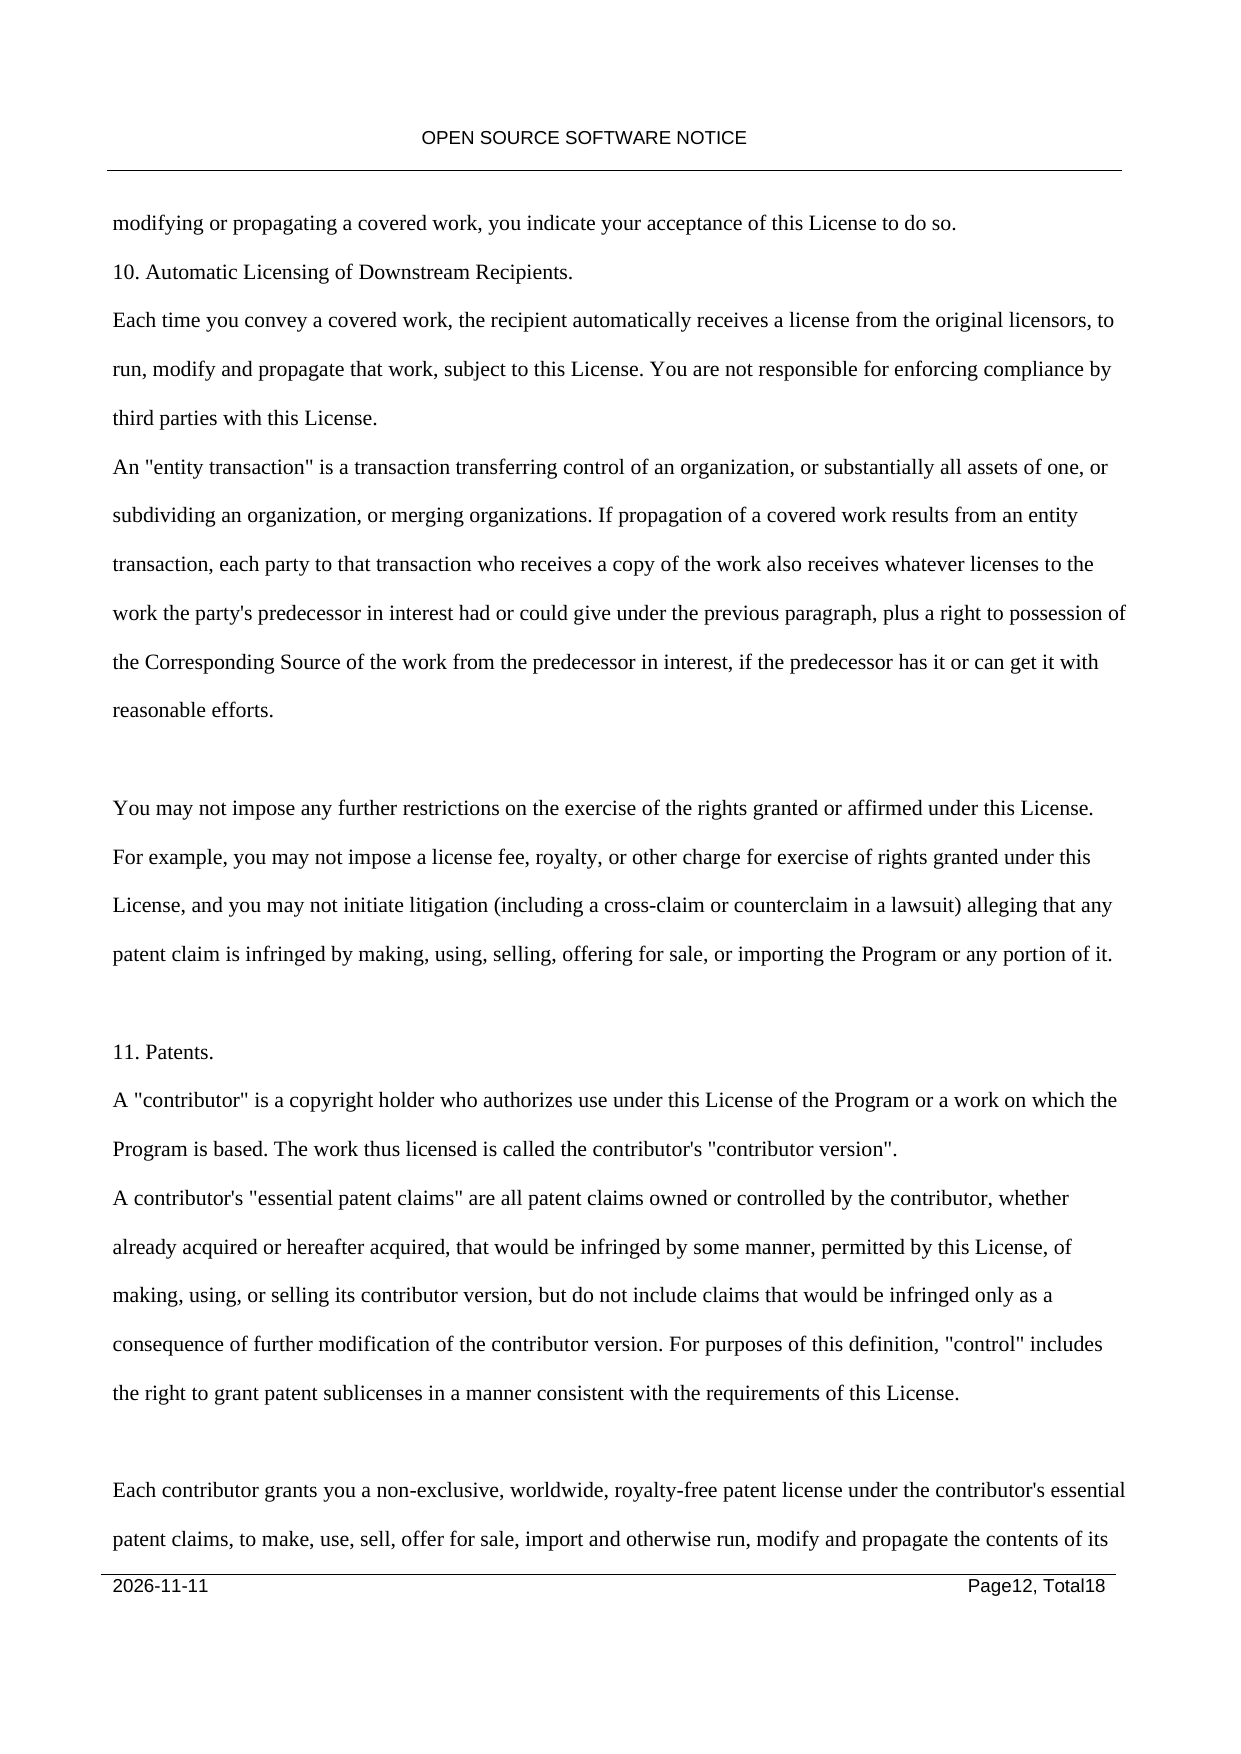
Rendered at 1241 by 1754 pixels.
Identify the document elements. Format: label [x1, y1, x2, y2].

text [112, 206, 1128, 1555]
